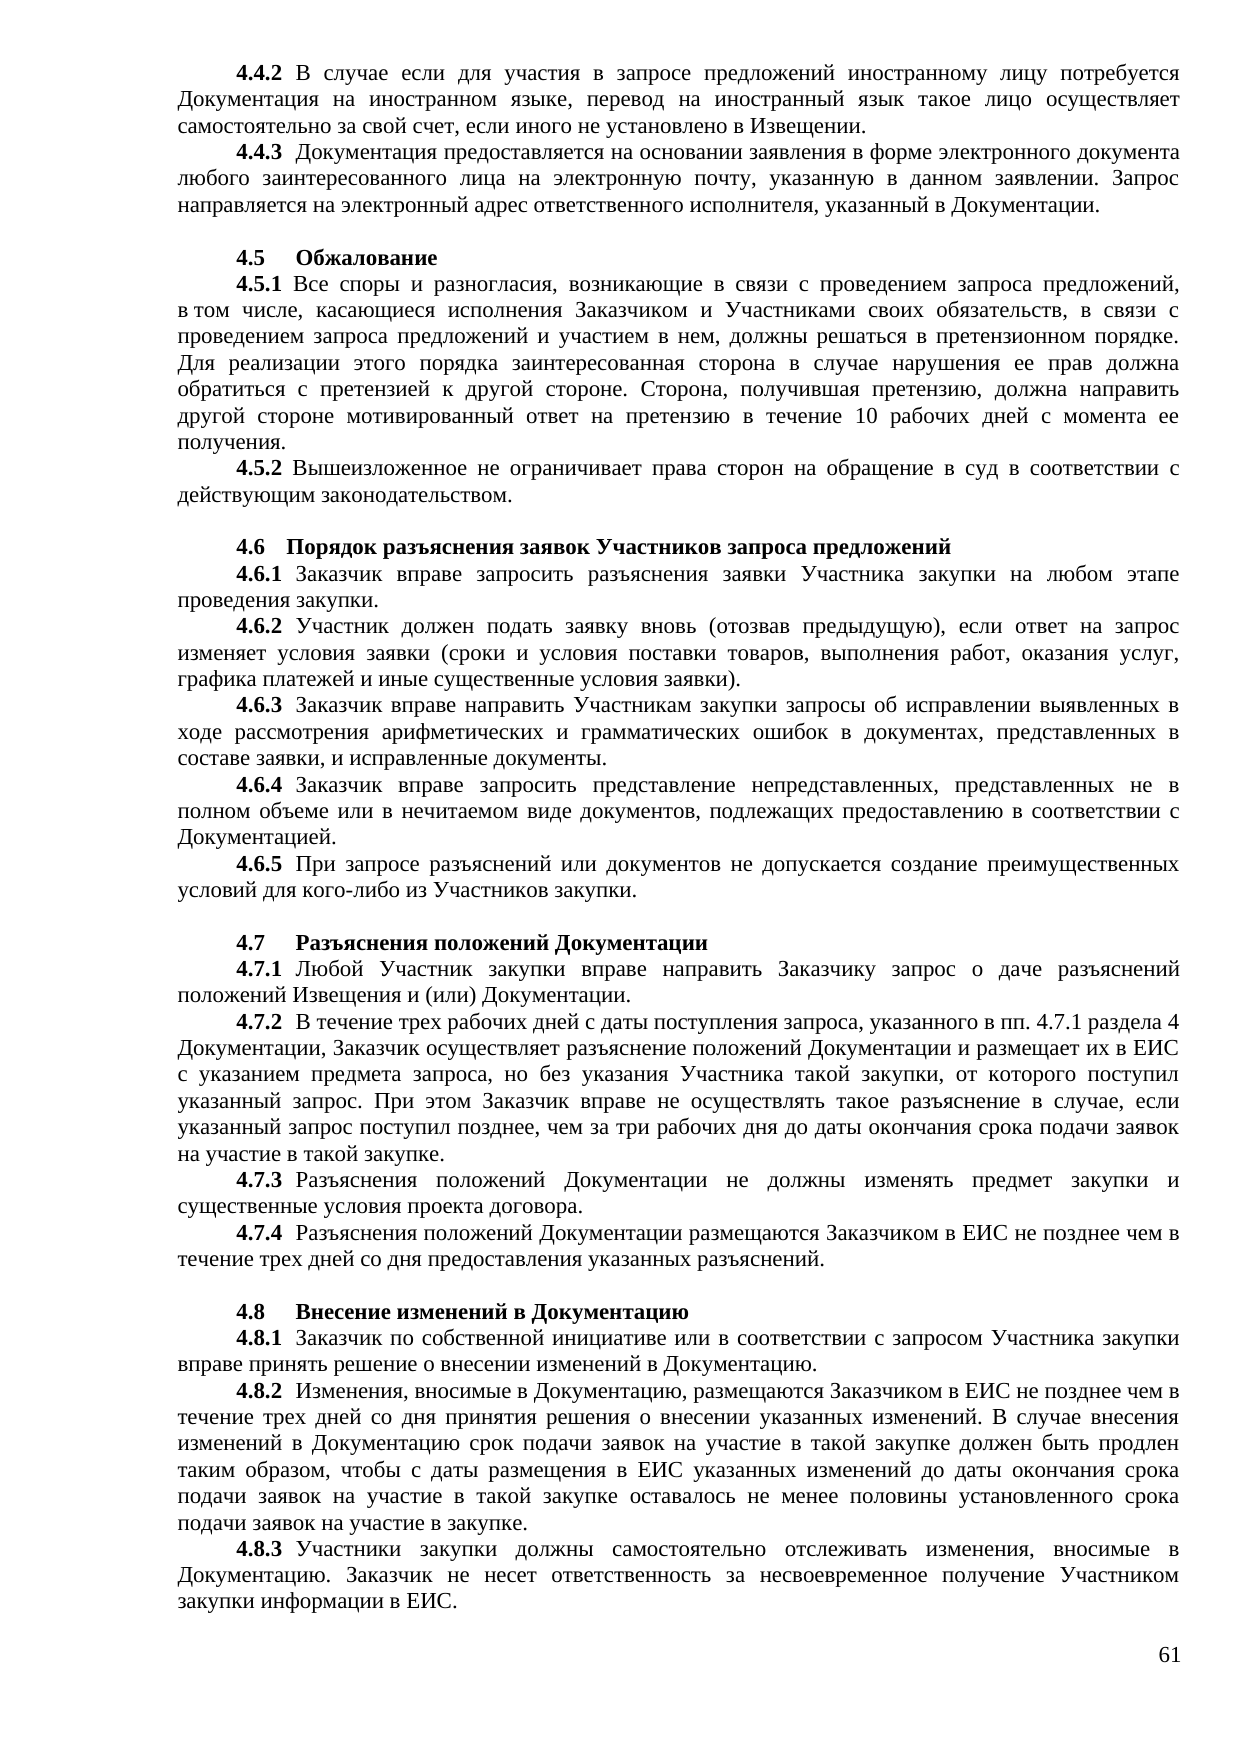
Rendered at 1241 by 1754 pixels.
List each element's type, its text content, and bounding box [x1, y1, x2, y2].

list Документация предоставляется на основании заявления в форме электронного документа любого заинтересованного лица на электронную почту, указанную в данном заявлении. Запрос направляется на электронный адрес ответственного исполнителя, указанный в Документации. [177, 138, 1181, 217]
list В случае если для участия в запросе предложений иностранному лицу потребуется Документация на иностранном языке, перевод на иностранный язык такое лицо осуществляет самостоятельно за свой счет, если иного не установлено в Извещении. [177, 59, 1181, 138]
list Обжалование [177, 243, 1181, 270]
list Заказчик вправе направить Участникам закупки запросы об исправлении выявленных в ходе рассмотрения арифметических и грамматических ошибок в документах, представленных в составе заявки, и исправленные документы. [177, 692, 1181, 771]
text 4.5.1 Все споры и разногласия, возникающие в связи с проведением запроса предложений, в том числе, касающиеся исполнения Заказчиком и Участниками своих обязательств, в связи с проведением запроса предложений и участием в нем, должны решаться в претензионном порядке. Для реализации этого порядка заинтересованная сторона в случае нарушения ее прав должна обратиться с претензией к другой стороне. Сторона, получившая претензию, должна направить другой стороне мотивированный ответ на претензию в течение 10 рабочих дней с момента ее получения. [177, 270, 1181, 454]
list Внесение изменений в Документацию [177, 1298, 1181, 1324]
list Участник должен подать заявку вновь (отозвав предыдущую), если ответ на запрос изменяет условия заявки (сроки и условия поставки товаров, выполнения работ, оказания услуг, графика платежей и иные существенные условия заявки). [177, 612, 1181, 692]
list Разъяснения положений Документации [177, 929, 1181, 955]
list Заказчик вправе запросить разъяснения заявки Участника закупки на любом этапе проведения закупки. [177, 560, 1181, 612]
list Изменения, вносимые в Документацию, размещаются Заказчиком в ЕИС не позднее чем в течение трех дней со дня принятия решения о внесении указанных изменений. В случае внесения изменений в Документацию срок подачи заявок на участие в такой закупке должен быть продлен таким образом, чтобы с даты размещения в ЕИС указанных изменений до даты окончания срока подачи заявок на участие в такой закупке оставалось не менее половины установленного срока подачи заявок на участие в закупке. [177, 1377, 1181, 1535]
text 4.5.2 Вышеизложенное не ограничивает права сторон на обращение в суд в соответствии с действующим законодательством. [177, 454, 1181, 507]
list В течение трех рабочих дней с даты поступления запроса, указанного в пп. 4.7.1 раздела 4 Документации, Заказчик осуществляет разъяснение положений Документации и размещает их в ЕИС с указанием предмета запроса, но без указания Участника такой закупки, от которого поступил указанный запрос. При этом Заказчик вправе не осуществлять такое разъяснение в случае, если указанный запрос поступил позднее, чем за три рабочих дня до даты окончания срока подачи заявок на участие в такой закупке. [177, 1008, 1181, 1166]
list При запросе разъяснений или документов не допускается создание преимущественных условий для кого-либо из Участников закупки. [177, 850, 1181, 902]
list Заказчик вправе запросить представление непредставленных, представленных не в полном объеме или в нечитаемом виде документов, подлежащих предоставлению в соответствии с Документацией. [177, 771, 1181, 850]
list Любой Участник закупки вправе направить Заказчику запрос о даче разъяснений положений Извещения и (или) Документации. [177, 955, 1181, 1008]
list Участники закупки должны самостоятельно отслеживать изменения, вносимые в Документацию. Заказчик не несет ответственность за несвоевременное получение Участником закупки информации в ЕИС. [177, 1535, 1181, 1614]
list Разъяснения положений Документации не должны изменять предмет закупки и существенные условия проекта договора. [177, 1166, 1181, 1219]
list Порядок разъяснения заявок Участников запроса предложений [177, 533, 1181, 560]
list Заказчик по собственной инициативе или в соответствии с запросом Участника закупки вправе принять решение о внесении изменений в Документацию. [177, 1324, 1181, 1377]
list Разъяснения положений Документации размещаются Заказчиком в ЕИС не позднее чем в течение трех дней со дня предоставления указанных разъяснений. [177, 1219, 1181, 1271]
